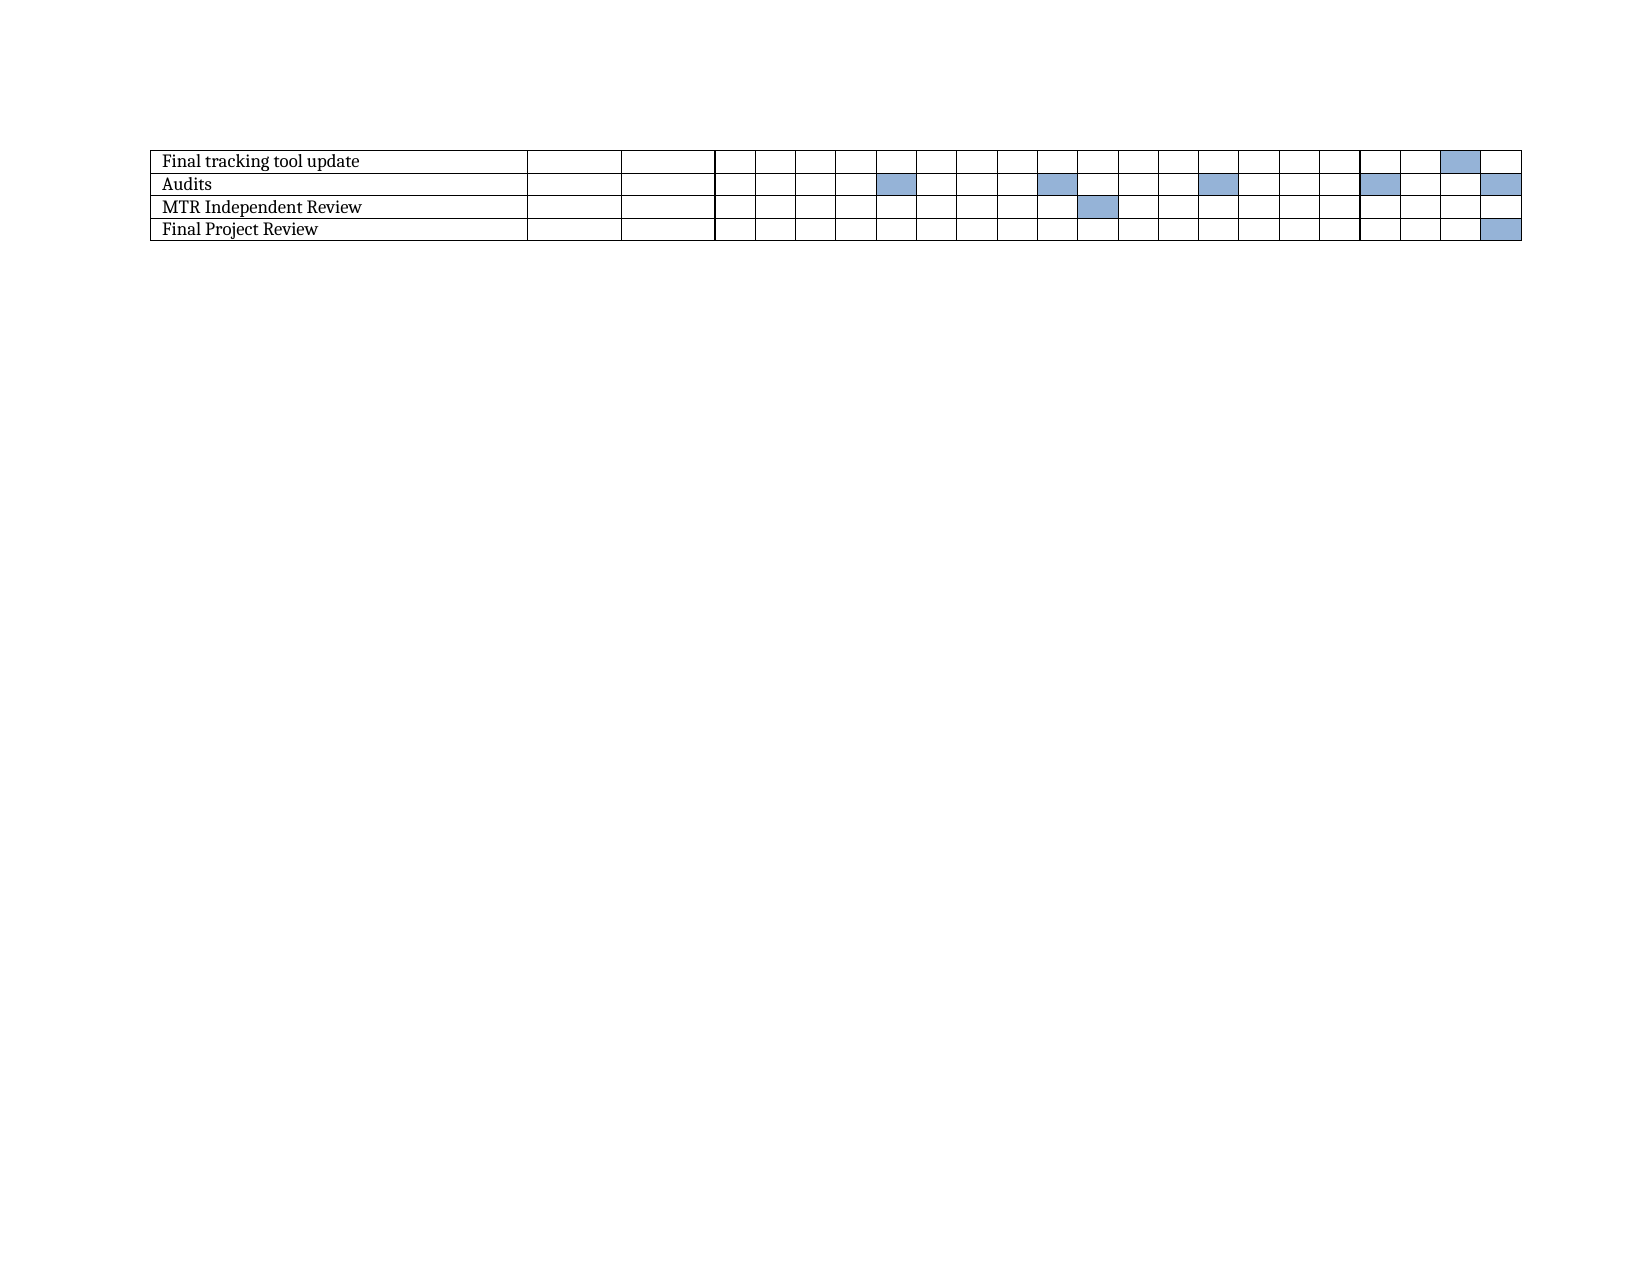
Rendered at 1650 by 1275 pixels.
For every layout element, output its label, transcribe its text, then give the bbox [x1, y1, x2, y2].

table_cell [1481, 219, 1521, 240]
table_cell [998, 174, 1037, 195]
table_cell [836, 219, 876, 240]
table_cell [1239, 151, 1279, 173]
table_cell [756, 219, 795, 240]
table_cell [1320, 196, 1359, 218]
table_cell [1481, 174, 1521, 195]
table_cell [1401, 151, 1440, 173]
table_cell [1361, 196, 1400, 218]
table_cell [622, 151, 714, 173]
table_cell [528, 174, 621, 195]
table_cell [1361, 219, 1400, 240]
table_cell [1038, 174, 1077, 195]
table_cell [877, 151, 916, 173]
table_cell [1441, 196, 1480, 218]
table_cell [1320, 174, 1359, 195]
table_cell [796, 174, 835, 195]
table_cell Audits [151, 174, 527, 195]
table_cell [796, 196, 835, 218]
table_cell [1239, 174, 1279, 195]
table_cell [1320, 219, 1359, 240]
table_cell [1401, 174, 1440, 195]
table_cell [1078, 151, 1118, 173]
table_cell [957, 174, 997, 195]
table_cell [917, 151, 956, 173]
table_cell [1239, 219, 1279, 240]
table_cell MTR Independent Review [151, 196, 527, 218]
table_cell [622, 196, 714, 218]
table_cell [622, 219, 714, 240]
table_cell Final tracking tool update [151, 151, 527, 173]
table_cell [528, 196, 621, 218]
table_cell [716, 219, 755, 240]
table_cell [1159, 219, 1198, 240]
table_cell [716, 174, 755, 195]
table_cell [998, 219, 1037, 240]
table_cell [756, 174, 795, 195]
table_cell [716, 196, 755, 218]
table_cell [998, 151, 1037, 173]
table_cell [716, 151, 755, 173]
table_cell [1239, 196, 1279, 218]
table_cell [1320, 151, 1359, 173]
table_cell [528, 219, 621, 240]
table_cell [796, 219, 835, 240]
table_cell [1441, 219, 1480, 240]
table_cell [877, 196, 916, 218]
table_cell [756, 151, 795, 173]
table_cell [756, 196, 795, 218]
table_cell [1441, 151, 1480, 173]
table_cell [1481, 196, 1521, 218]
table_cell [1199, 174, 1238, 195]
table_cell [1401, 219, 1440, 240]
table_cell [957, 151, 997, 173]
table_cell [1038, 196, 1077, 218]
table_cell [836, 151, 876, 173]
table_cell [1280, 151, 1319, 173]
table_cell [877, 219, 916, 240]
table_cell [1159, 196, 1198, 218]
table_cell [1199, 151, 1238, 173]
table_cell [1481, 151, 1521, 173]
table_cell [957, 196, 997, 218]
table_cell [998, 196, 1037, 218]
table_cell [1119, 196, 1158, 218]
table_cell [1119, 174, 1158, 195]
table_cell [1361, 151, 1400, 173]
table_cell [1280, 174, 1319, 195]
table_cell [1441, 174, 1480, 195]
table_cell [917, 196, 956, 218]
table_cell [1280, 196, 1319, 218]
table_cell [1078, 196, 1118, 218]
table_cell Final Project Review [151, 219, 527, 240]
table_cell [528, 151, 621, 173]
table_cell [1361, 174, 1400, 195]
table_cell [957, 219, 997, 240]
table_cell [1159, 151, 1198, 173]
table_cell [836, 174, 876, 195]
table_cell [1119, 219, 1158, 240]
table_cell [1119, 151, 1158, 173]
table_cell [917, 219, 956, 240]
table_cell [1199, 196, 1238, 218]
table_cell [1078, 174, 1118, 195]
table_cell [796, 151, 835, 173]
table_cell [1078, 219, 1118, 240]
table_cell [836, 196, 876, 218]
table_cell [1280, 219, 1319, 240]
table_cell [1038, 151, 1077, 173]
table_cell [877, 174, 916, 195]
table_cell [1401, 196, 1440, 218]
table_cell [1199, 219, 1238, 240]
table_cell [917, 174, 956, 195]
table_cell [622, 174, 714, 195]
table_cell [1159, 174, 1198, 195]
table_cell [1038, 219, 1077, 240]
